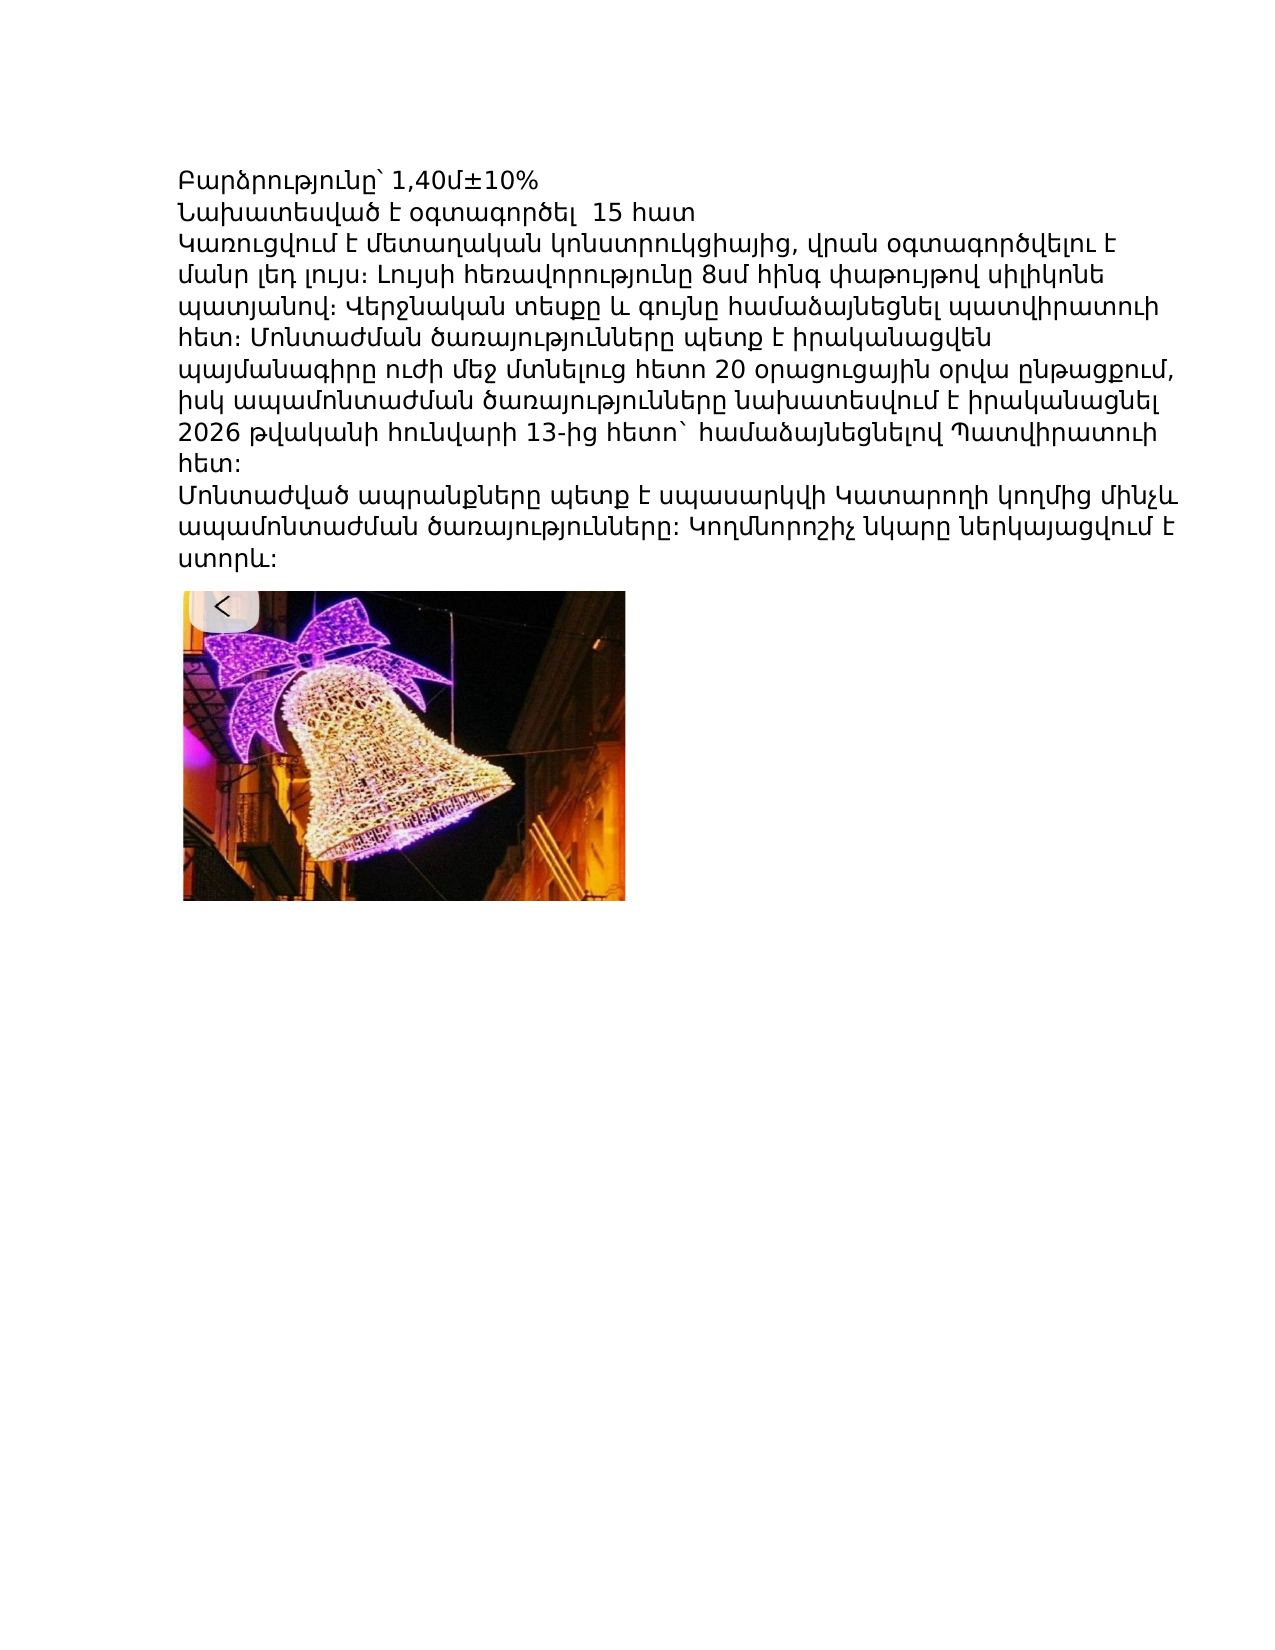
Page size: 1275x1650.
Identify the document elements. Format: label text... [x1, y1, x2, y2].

text Բարձրությունը՝ 1,40մ±10% [177, 166, 1186, 195]
picture [177, 591, 626, 901]
text Նախատեսված է օգտագործել 15 հատ [177, 198, 1186, 227]
text Կառուցվում է մետաղական կոնստրուկցիայից, վրան օգտագործվելու է մանր լեդ լույս։ Լույսի հեռավորությունը 8սմ հինգ փաթույթով սիլիկոնե պատյանով։ Վերջնական տեսքը և գույնը համաձայնեցնել պատվիրատուի հետ։ Մոնտաժման ծառայությունները պետք է իրականացվեն պայմանագիրը ուժի մեջ մտնելուց հետո 20 օրացուցային օրվա ընթացքում, իսկ ապամոնտաժման ծառայությունները նախատեսվում է իրականացնել 2026 թվականի հունվարի 13-ից հետո` համաձայնեցնելով Պատվիրատուի հետ: Մոնտաժված ապրանքները պետք է սպասարկվի Կատարողի կողմից մինչև ապամոնտաժման ծառայությունները: Կողմնորոշիչ նկարը ներկայացվում է ստորև: [177, 229, 1186, 573]
